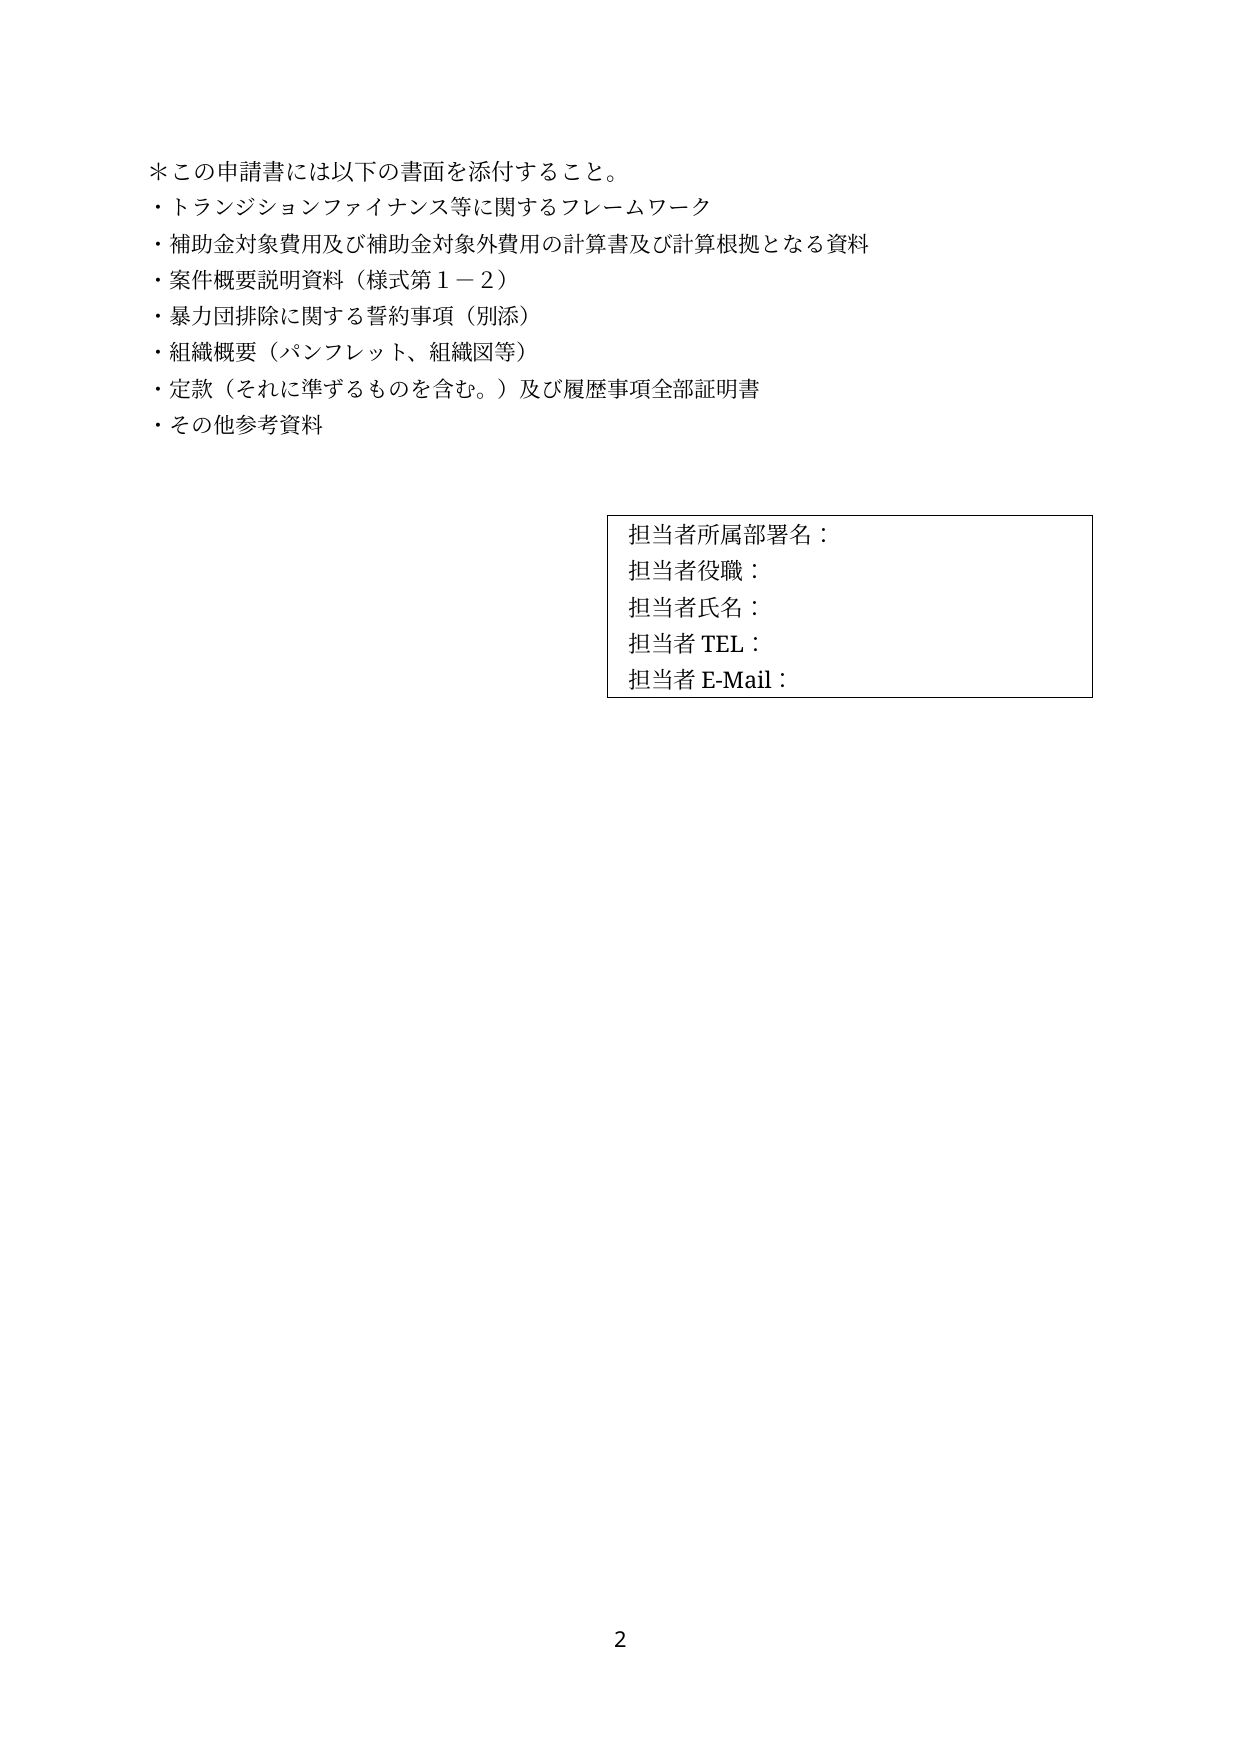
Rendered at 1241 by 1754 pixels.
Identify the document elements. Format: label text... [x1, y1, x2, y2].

text ＊この申請書には以下の書面を添付すること。 [148, 152, 1092, 188]
text ・組織概要（パンフレット、組織図等） [148, 333, 1092, 369]
table_header 担当者所属部署名： 担当者役職： 担当者氏名： 担当者TEL： 担当者E-Mail： [608, 516, 1092, 697]
text ・補助金対象費用及び補助金対象外費用の計算書及び計算根拠となる資料 [148, 224, 1092, 261]
text ・その他参考資料 [148, 406, 1092, 442]
text ・暴力団排除に関する誓約事項（別添） [148, 297, 1092, 333]
text ・トランジションファイナンス等に関するフレームワーク [148, 188, 1092, 224]
text ・案件概要説明資料（様式第１－２） [148, 261, 1092, 297]
text ・定款（それに準ずるものを含む。）及び履歴事項全部証明書 [148, 369, 1092, 406]
